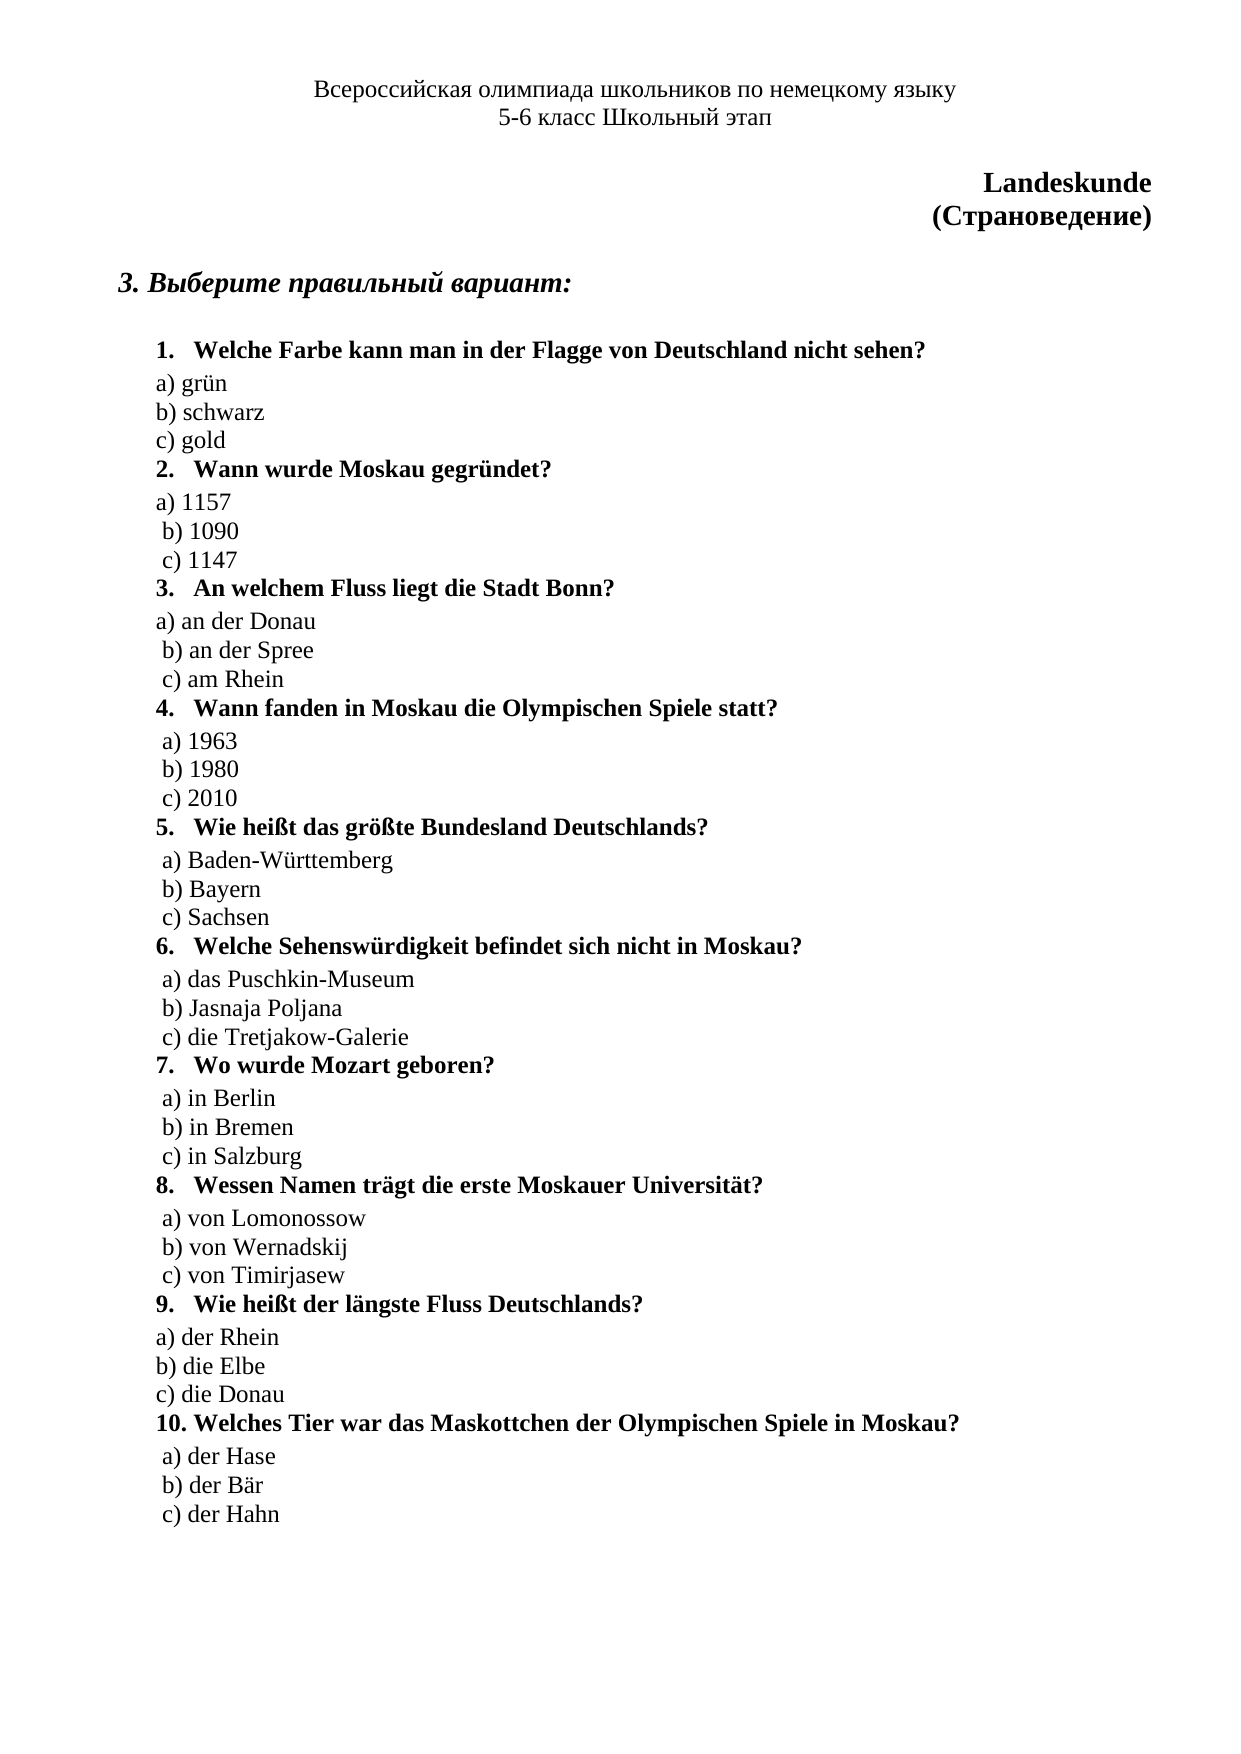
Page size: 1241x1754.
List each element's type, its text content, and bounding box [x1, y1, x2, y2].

text a) der Hase [118, 1441, 1152, 1470]
text c) 1147 [118, 545, 1152, 573]
text b) 1090 [118, 516, 1152, 545]
text 3. Выберите правильный вариант: [118, 265, 1152, 299]
text c) die Tretjakow-Galerie [118, 1022, 1152, 1051]
text c) Sachsen [118, 902, 1152, 931]
text b) schwarz [118, 397, 1152, 425]
text a) in Berlin [118, 1083, 1152, 1112]
text b) Jasnaja Poljana [118, 993, 1152, 1022]
text b) in Bremen [118, 1112, 1152, 1141]
text c) von Timirjasew [118, 1260, 1152, 1289]
text b) die Elbe [118, 1351, 1152, 1379]
list Welches Tier war das Maskottchen der Olympischen Spiele in Moskau? [156, 1408, 1152, 1437]
text b) an der Spree [118, 635, 1152, 664]
text c) 2010 [118, 783, 1152, 812]
text c) gold [118, 425, 1152, 454]
text a) grün [156, 368, 1152, 397]
list Wie heißt das größte Bundesland Deutschlands? [156, 812, 1152, 841]
text a) 1963 [118, 726, 1152, 754]
text a) der Rhein [118, 1322, 1152, 1351]
text c) in Salzburg [118, 1141, 1152, 1170]
text a) von Lomonossow [118, 1203, 1152, 1232]
text b) Bayern [118, 874, 1152, 902]
list Wann fanden in Moskau die Olympischen Spiele statt? [156, 693, 1152, 721]
list Wo wurde Mozart geboren? [156, 1051, 1152, 1079]
text a) 1157 [156, 487, 1152, 516]
list An welchem Fluss liegt die Stadt Bonn? [156, 573, 1152, 602]
list Wie heißt der längste Fluss Deutschlands? [156, 1289, 1152, 1318]
list Wessen Namen trägt die erste Moskauer Universität? [156, 1170, 1152, 1198]
text b) 1980 [118, 754, 1152, 783]
text b) der Bär [118, 1470, 1152, 1499]
text b) von Wernadskij [118, 1232, 1152, 1260]
list Wann wurde Moskau gegründet? [156, 454, 1152, 483]
text Landeskunde [118, 165, 1152, 198]
text c) am Rhein [118, 664, 1152, 693]
text c) die Donau [118, 1379, 1152, 1408]
text a) an der Donau [156, 606, 1152, 635]
list Welche Sehenswürdigkeit befindet sich nicht in Moskau? [156, 931, 1152, 960]
list Welche Farbe kann man in der Flagge von Deutschland nicht sehen? [156, 335, 1152, 364]
text (Страноведение) [118, 198, 1152, 232]
text a) das Puschkin-Museum [118, 964, 1152, 993]
text a) Baden-Württemberg [118, 845, 1152, 874]
text c) der Hahn [118, 1499, 1152, 1528]
